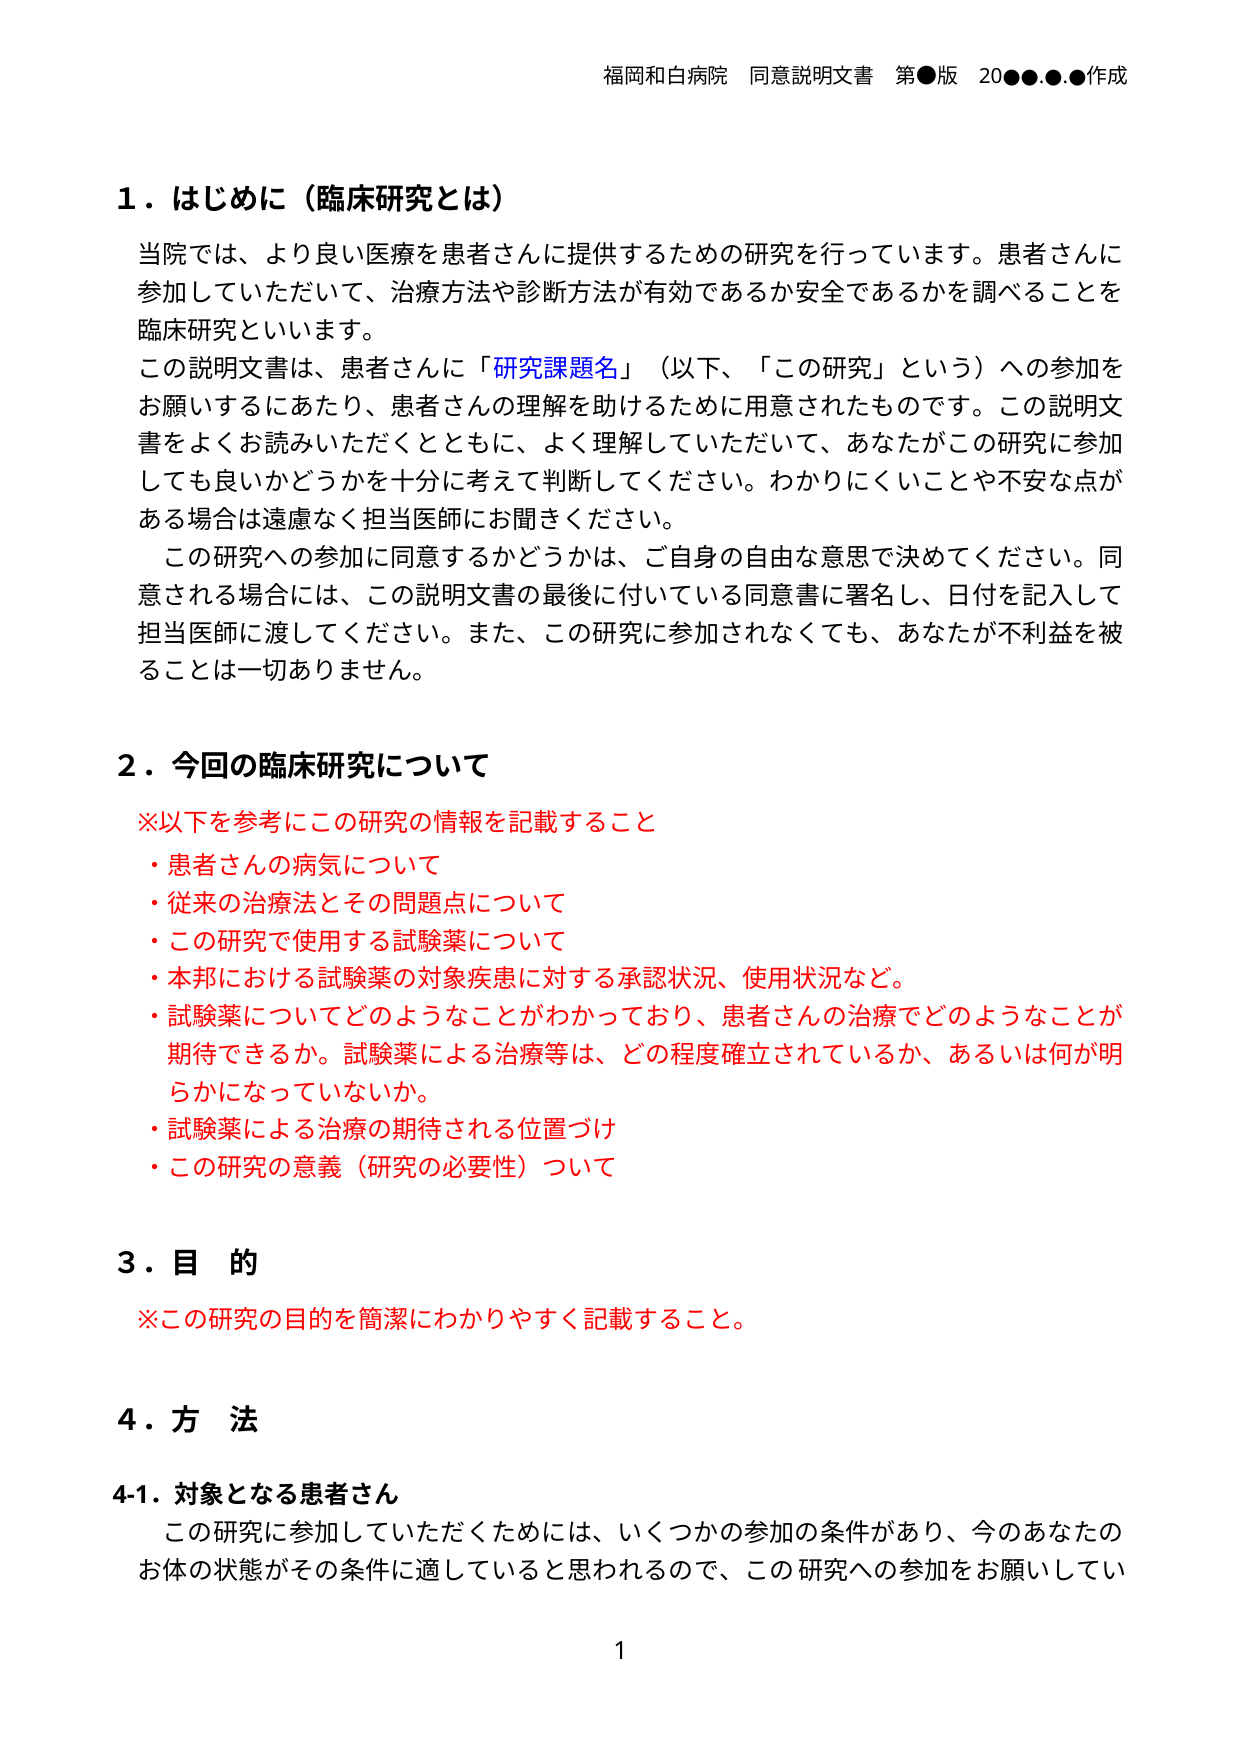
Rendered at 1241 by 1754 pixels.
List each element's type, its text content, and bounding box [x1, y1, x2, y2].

subtitle ４．方 法 [112, 1379, 1128, 1455]
text この研究への参加に同意するかどうかは、ご自身の自由な意思で決めてください。同意される場合には、この説明文書の最後に付いている同意書に署名し、日付を記入して担当医師に渡してください。また、この研究に参加されなくても、あなたが不利益を被ることは一切ありません。 [137, 537, 1128, 688]
text ・この研究で使用する試験薬について [142, 920, 1128, 958]
text 当院では、より良い医療を患者さんに提供するための研究を行っています。患者さんに参加していただいて、治療方法や診断方法が有効であるか安全であるかを調べることを臨床研究といいます。 [137, 234, 1128, 348]
text ・この研究の意義（研究の必要性）ついて [142, 1147, 1128, 1185]
subtitle ２．今回の臨床研究について [112, 726, 1128, 801]
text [137, 1512, 1128, 1587]
text ※この研究の目的を簡潔にわかりやすく記載すること。 [112, 1298, 1128, 1336]
subtitle １．はじめに（臨床研究とは） [112, 158, 1128, 234]
text ・試験薬についてどのようなことがわかっており、患者さんの治療でどのようなことが期待できるか。試験薬による治療等は、どの程度確立されているか、あるいは何が明らかになっていないか。 [142, 996, 1128, 1109]
text ・本邦における試験薬の対象疾患に対する承認状況、使用状況など。 [142, 958, 1128, 996]
subtitle 4-1．対象となる患者さん [112, 1474, 1128, 1512]
text ※以下を参考にこの研究の情報を記載すること [112, 801, 1128, 839]
text この説明文書は、患者さんに「研究課題名」（以下、「この研究」という）への参加をお願いするにあたり、患者さんの理解を助けるために用意されたものです。この説明文書をよくお読みいただくとともに、よく理解していただいて、あなたがこの研究に参加しても良いかどうかを十分に考えて判断してください。わかりにくいことや不安な点がある場合は遠慮なく担当医師にお聞きください。 [137, 348, 1128, 537]
text ・従来の治療法とその問題点について [142, 882, 1128, 920]
text ・試験薬による治療の期待される位置づけ [142, 1109, 1128, 1147]
subtitle ３．目 的 [112, 1223, 1128, 1298]
text ・患者さんの病気について [142, 844, 1128, 882]
